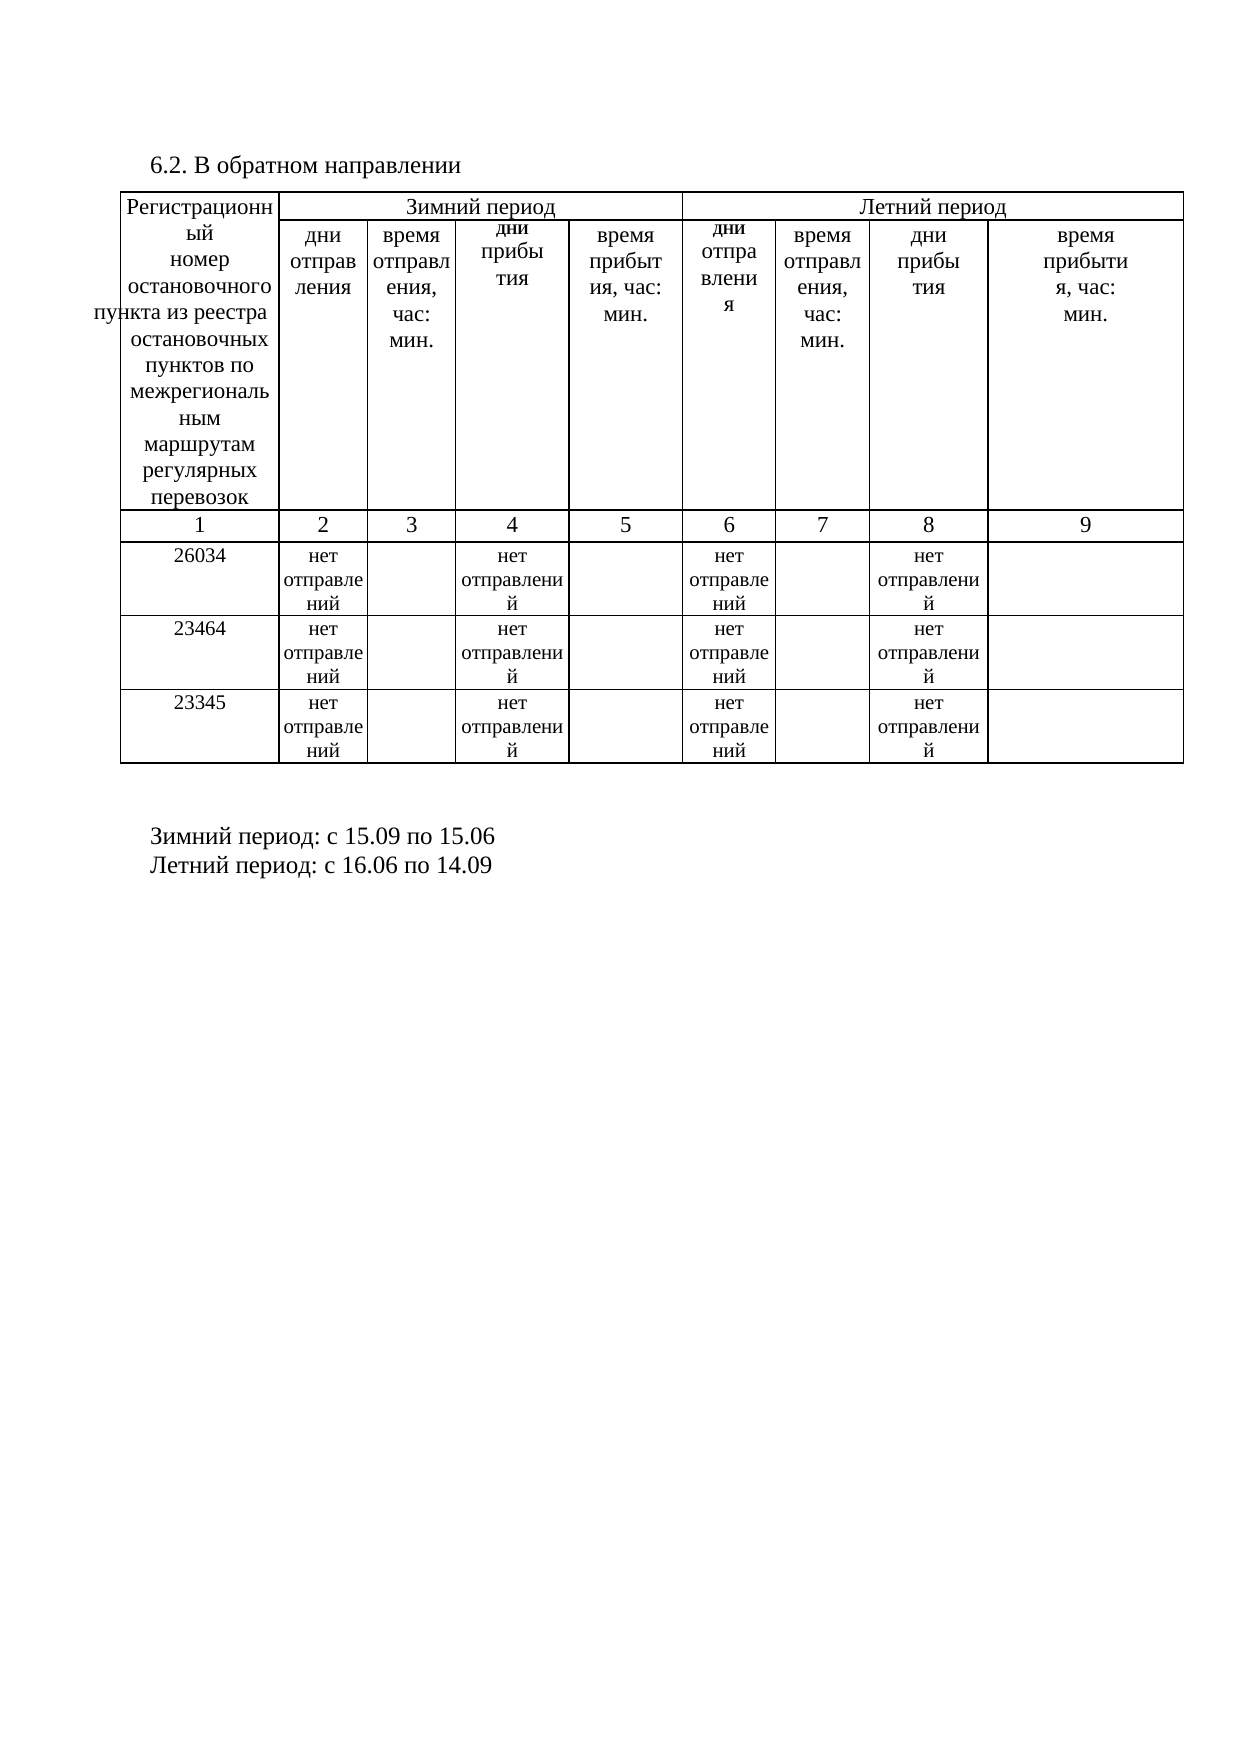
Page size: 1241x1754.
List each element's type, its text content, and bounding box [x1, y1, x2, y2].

table_cell 3 [368, 511, 455, 541]
table_cell [570, 616, 682, 688]
table_cell нет отправлений [870, 543, 987, 615]
table_cell [776, 616, 869, 688]
table_cell 26034 [121, 543, 278, 615]
table_cell время отправл ения, час: мин. [776, 221, 869, 509]
table_cell [776, 543, 869, 615]
table_cell время отправл ения, час: мин. [368, 221, 455, 509]
table_cell [368, 616, 455, 688]
table_cell [368, 543, 455, 615]
table_cell [776, 690, 869, 762]
text Зимний период: с 15.09 по 15.06 [150, 821, 1090, 850]
table_cell 6 [683, 511, 775, 541]
table_cell ДНИ отпра влени я [683, 221, 775, 509]
table_cell нет отправлений [683, 616, 775, 688]
table_cell время прибыт ия, час: мин. [570, 221, 682, 509]
table_cell нет отправлений [456, 543, 568, 615]
text 6.2. В обратном направлении [150, 150, 1090, 179]
table_cell нет отправлений [683, 690, 775, 762]
table_cell [368, 690, 455, 762]
table_cell ДНИ прибы тия [456, 221, 568, 509]
table_cell 2 [280, 511, 367, 541]
table_cell нет отправлений [280, 616, 367, 688]
table_cell нет отправлений [456, 616, 568, 688]
table_cell 1 [121, 511, 278, 541]
table_cell дни отправ ления [280, 221, 367, 509]
table_cell [570, 543, 682, 615]
table_cell нет отправлений [870, 616, 987, 688]
table_cell 23345 [121, 690, 278, 762]
table_cell нет отправлений [870, 690, 987, 762]
table_cell [989, 543, 1183, 615]
table_cell нет отправлений [280, 690, 367, 762]
table_cell время прибыти я, час: мин. [989, 221, 1183, 509]
table_cell 9 [989, 511, 1183, 541]
text Летний период: с 16.06 по 14.09 [150, 850, 1090, 879]
table_cell 4 [456, 511, 568, 541]
table_cell [989, 690, 1183, 762]
table_header Зимний период [280, 193, 682, 219]
table_cell нет отправлений [683, 543, 775, 615]
table_header Регистрационный номер остановочного пункта из реестра остановочных пунктов по межрегиональным маршрутам регулярных перевозок [121, 193, 278, 509]
table_cell 5 [570, 511, 682, 541]
table_cell нет отправлений [280, 543, 367, 615]
table_cell 7 [776, 511, 869, 541]
table_cell дни прибы тия [870, 221, 987, 509]
table_cell нет отправлений [456, 690, 568, 762]
table_cell 8 [870, 511, 987, 541]
table_cell [570, 690, 682, 762]
table_cell [989, 616, 1183, 688]
table_cell 23464 [121, 616, 278, 688]
table_header Летний период [683, 193, 1183, 219]
